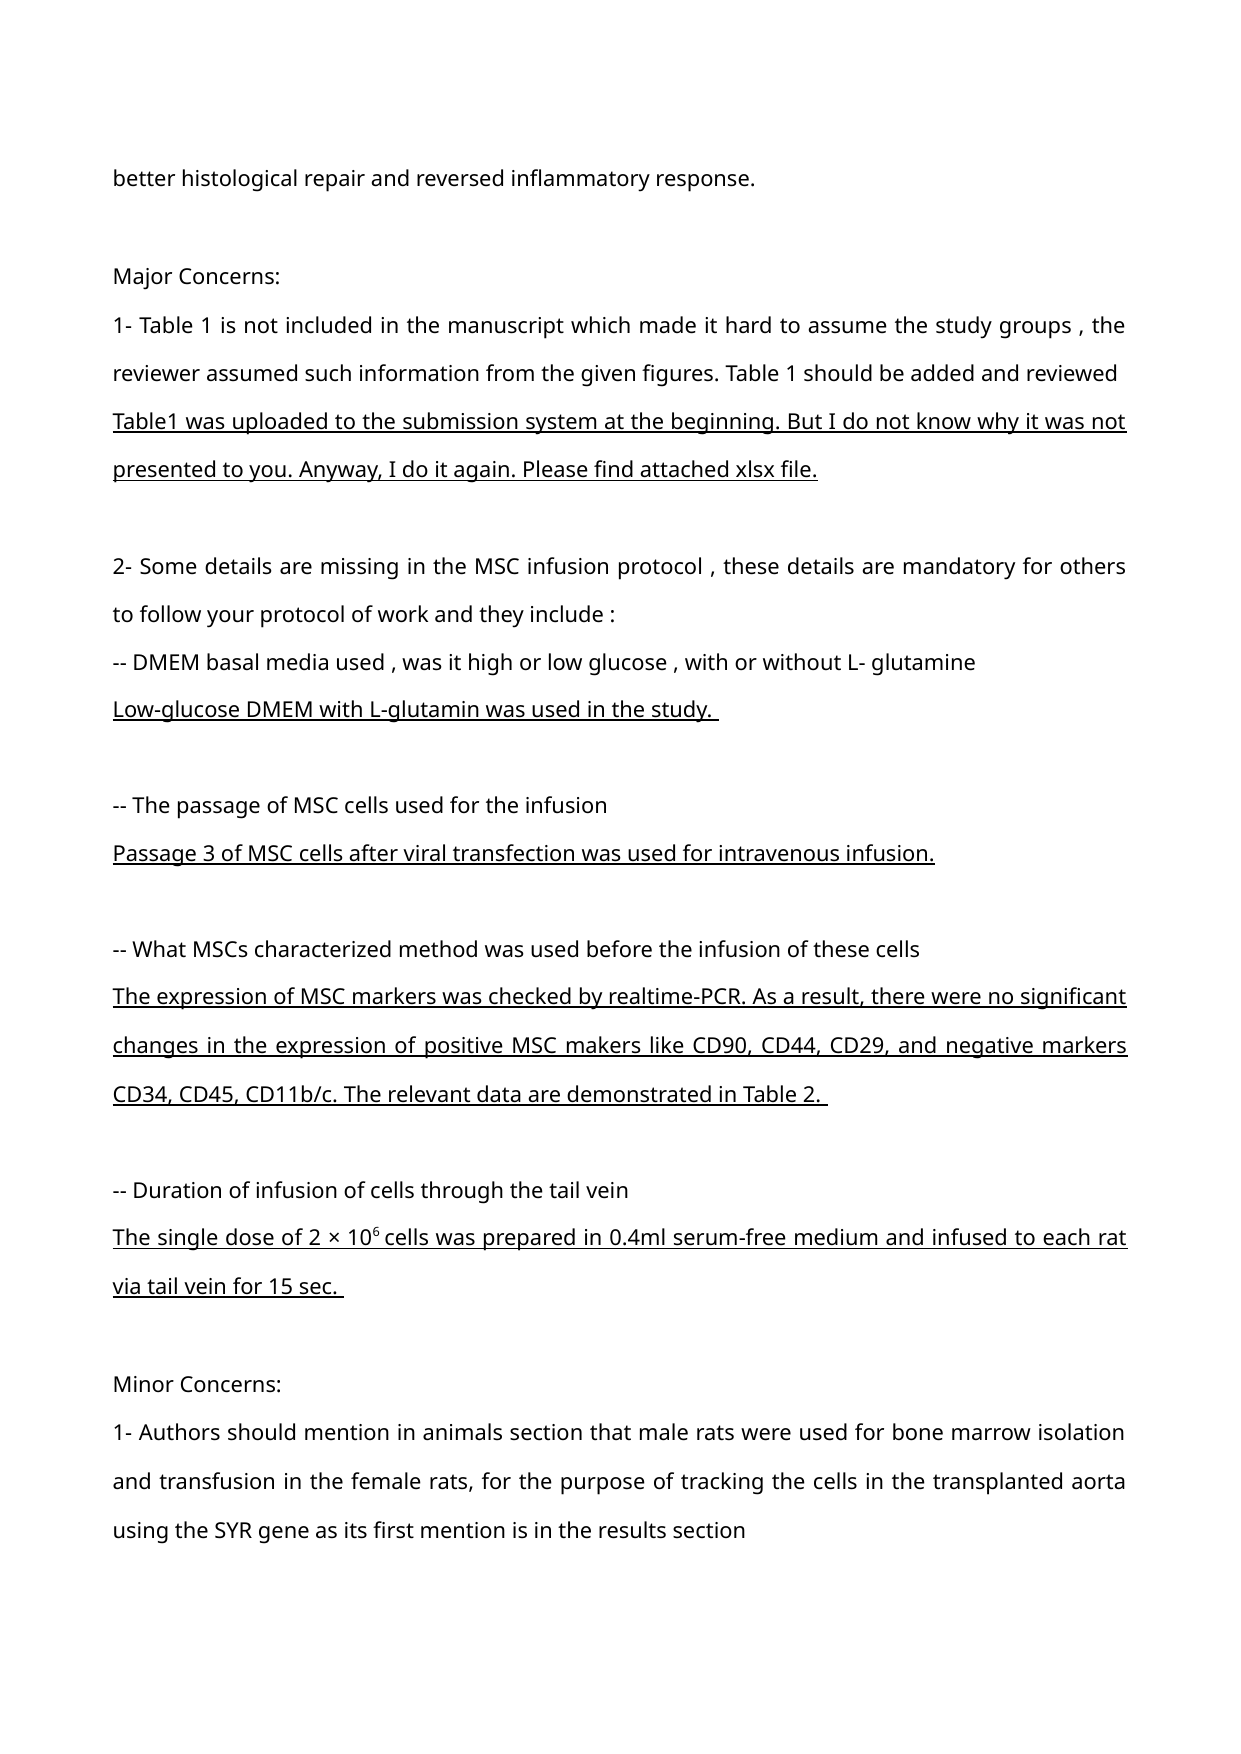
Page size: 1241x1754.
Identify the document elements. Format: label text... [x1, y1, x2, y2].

text -- DMEM basal media used , was it high or low glucose , with or without L- glutamine [112, 645, 1128, 678]
text -- Duration of infusion of cells through the tail vein [112, 1125, 1128, 1206]
text -- The passage of MSC cells used for the infusion [112, 740, 1128, 821]
text -- What MSCs characterized method was used before the infusion of these cells [112, 884, 1128, 965]
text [112, 162, 1128, 389]
text The expression of MSC markers was checked by realtime-PCR. As a result, there were no significant changes in the expression of positive MSC makers like CD90, CD44, CD29, and negative markers CD34, CD45, CD11b/c. The relevant data are demonstrated in Table 2. [112, 1007, 1128, 1055]
text Low-glucose DMEM with L-glutamin was used in the study. [112, 693, 1128, 725]
text Passage 3 of MSC cells after viral transfection was used for intravenous infusion. [112, 836, 1128, 869]
text 2- Some details are missing in the MSC infusion protocol , these details are mandatory for others to follow your protocol of work and they include : [112, 501, 1128, 631]
text The single dose of 2 × 106 cells was prepared in 0.4ml serum-free medium and infused to each rat via tail vein for 15 sec. Minor Concerns: 1- Authors should mention in animals section that male rats were used for bone marrow isolation and transfusion in the female rats, for the purpose of tracking the cells in the transplanted aorta using the SYR gene as its first mention is in the results section [112, 1221, 1128, 1248]
text Table1 was uploaded to the submission system at the beginning. But I do not know why it was not presented to you. Anyway, I do it again. Please find attached xlsx file. [112, 404, 1128, 486]
text The expression of MSC markers was checked by realtime-PCR. As a result, there were no significant changes in the expression of positive MSC makers like CD90, CD44, CD29, and negative markers CD34, CD45, CD11b/c. The relevant data are demonstrated in Table 2. [112, 1056, 1128, 1110]
text The single dose of 2 × 106 cells was prepared in 0.4ml serum-free medium and infused to each rat via tail vein for 15 sec. Minor Concerns: 1- Authors should mention in animals section that male rats were used for bone marrow isolation and transfusion in the female rats, for the purpose of tracking the cells in the transplanted aorta using the SYR gene as its first mention is in the results section [112, 1249, 1128, 1546]
